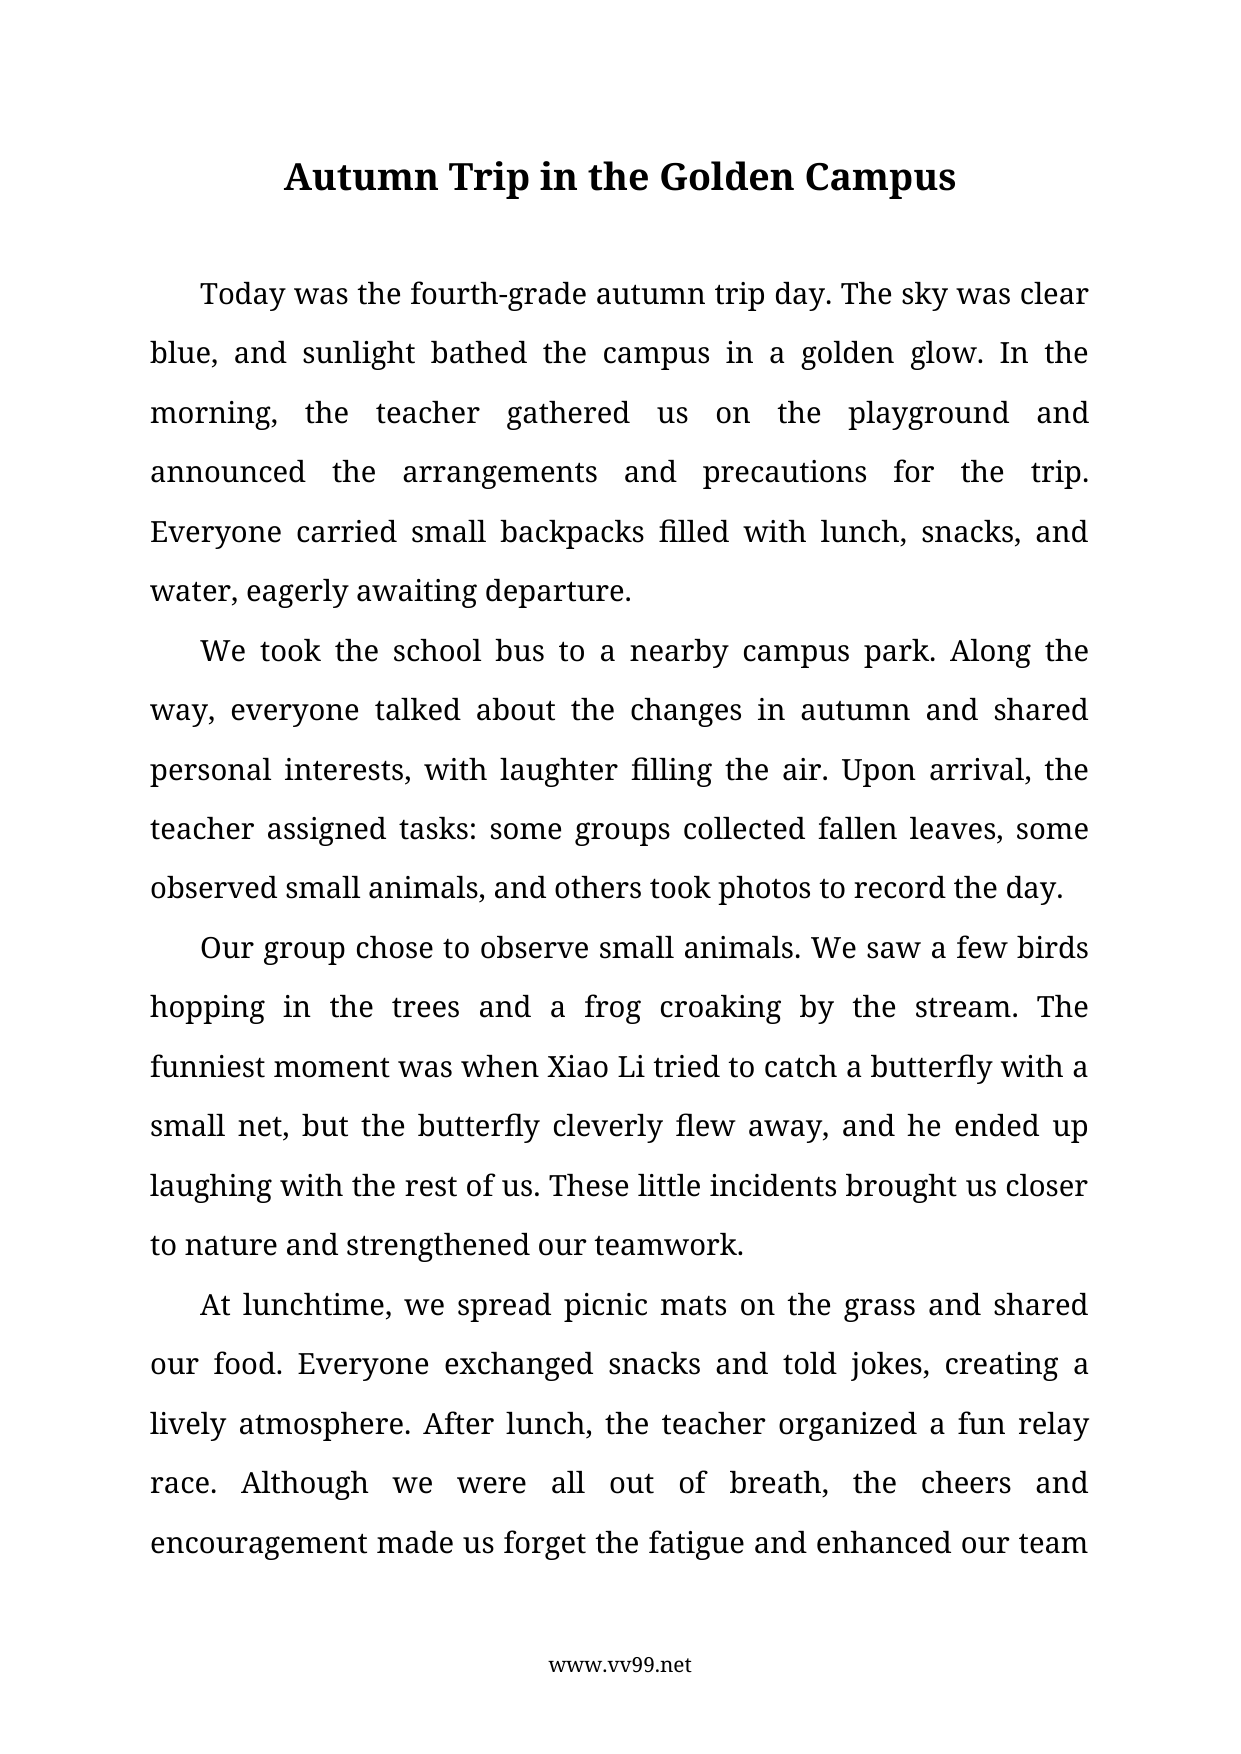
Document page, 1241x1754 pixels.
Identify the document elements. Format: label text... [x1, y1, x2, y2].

text We took the school bus to a nearby campus park. Along the way, everyone talked about the changes in autumn and shared personal interests, with laughter filling the air. Upon arrival, the teacher assigned tasks: some groups collected fallen leaves, some observed small animals, and others took photos to record the day. [150, 630, 1090, 907]
text Today was the fourth-grade autumn trip day. The sky was clear blue, and sunlight bathed the campus in a golden glow. In the morning, the teacher gathered us on the playground and announced the arrangements and precautions for the trip. Everyone carried small backpacks filled with lunch, snacks, and water, eagerly awaiting departure. [150, 273, 1090, 610]
text Our group chose to observe small animals. We saw a few birds hopping in the trees and a frog croaking by the stream. The funniest moment was when Xiao Li tried to catch a butterfly with a small net, but the butterfly cleverly flew away, and he ended up laughing with the rest of us. These little incidents brought us closer to nature and strengthened our teamwork. [150, 927, 1090, 1264]
subtitle Autumn Trip in the Golden Campus [150, 150, 1090, 201]
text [150, 1284, 1090, 1562]
